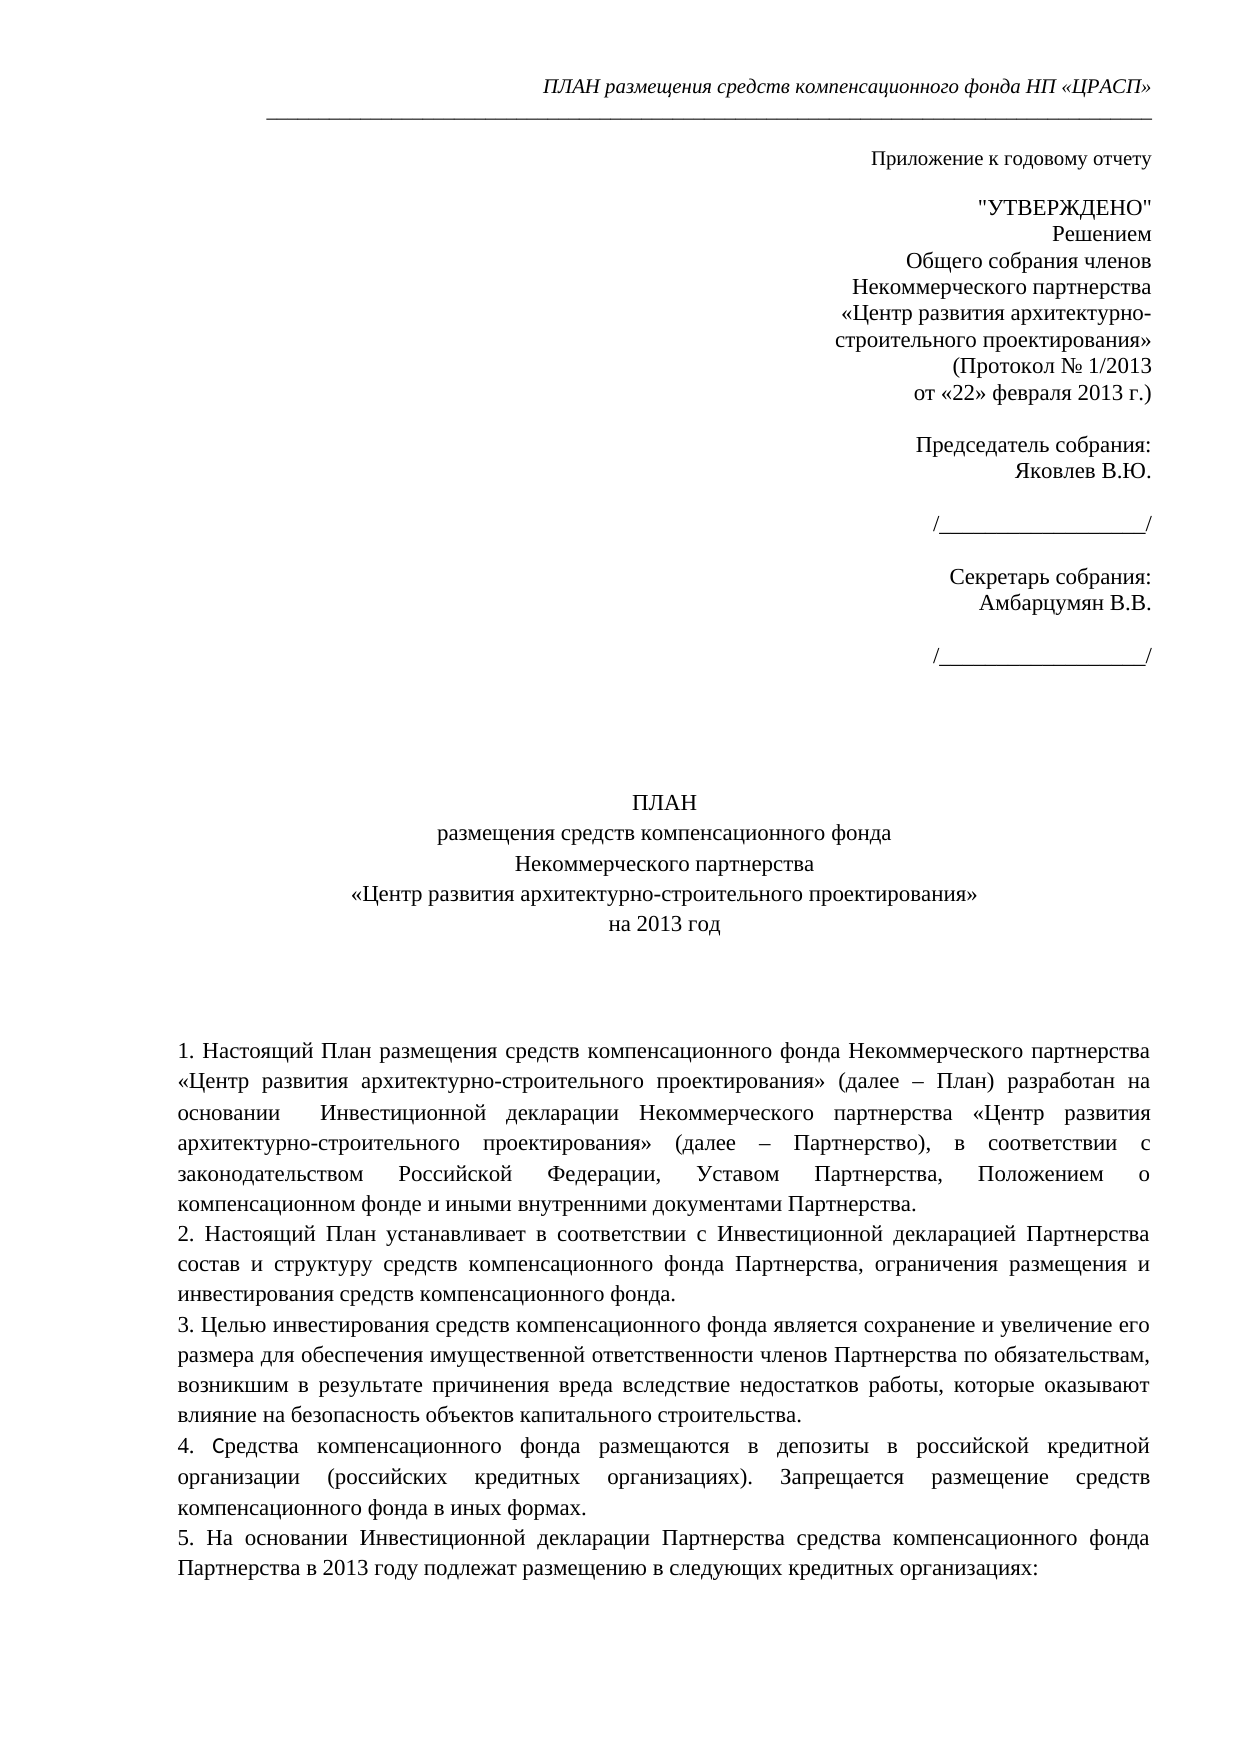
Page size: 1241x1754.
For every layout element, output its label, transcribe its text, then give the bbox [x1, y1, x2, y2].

text Председатель собрания: [176, 431, 1152, 458]
text /__________________/ [176, 510, 1152, 537]
text 1. Настоящий План размещения средств компенсационного фонда Некоммерческого партнерства «Центр развития архитектурно-строительного проектирования» (далее – План) разработан на основании Инвестиционной декларации Некоммерческого партнерства «Центр развития архитектурно-строительного проектирования» (далее – Партнерство), в соответствии с законодательством Российской Федерации, Уставом Партнерства, Положением о компенсационном фонде и иными внутренними документами Партнерства. [177, 1037, 1152, 1216]
text "УТВЕРЖДЕНО" Решением [176, 194, 1152, 247]
text «Центр развития архитектурно-строительного проектирования» [177, 880, 1152, 906]
text 5. На основании Инвестиционной декларации Партнерства средства компенсационного фонда Партнерства в 2013 году подлежат размещению в следующих кредитных организациях: [177, 1524, 1152, 1580]
text Общего собрания членов [176, 247, 1152, 273]
text 4. Средства компенсационного фонда размещаются в депозиты в российской кредитной организации (российских кредитных организациях). Запрещается размещение средств компенсационного фонда в иных формах. [177, 1432, 1152, 1520]
text /__________________/ [176, 642, 1152, 668]
text Яковлев В.Ю. [176, 458, 1152, 484]
text от «22» февраля 2013 г.) [176, 378, 1152, 405]
text Секретарь собрания: [176, 563, 1152, 589]
text «Центр развития архитектурно- [177, 299, 1152, 326]
text Амбарцумян В.В. [177, 589, 1152, 616]
text размещения средств компенсационного фонда [177, 819, 1152, 846]
text строительного проектирования» (Протокол № 1/2013 [177, 326, 1152, 378]
text Приложение к годовому отчету [176, 146, 1152, 170]
text на 2013 год [177, 910, 1152, 936]
text 3. Целью инвестирования средств компенсационного фонда является сохранение и увеличение его размера для обеспечения имущественной ответственности членов Партнерства по обязательствам, возникшим в результате причинения вреда вследствие недостатков работы, которые оказывают влияние на безопасность объектов капитального строительства. [177, 1311, 1152, 1428]
text Некоммерческого партнерства [176, 273, 1152, 299]
text Некоммерческого партнерства [177, 850, 1152, 876]
text 2. Настоящий План устанавливает в соответствии с Инвестиционной декларацией Партнерства состав и структуру средств компенсационного фонда Партнерства, ограничения размещения и инвестирования средств компенсационного фонда. [177, 1220, 1152, 1307]
text ПЛАН [177, 789, 1152, 816]
